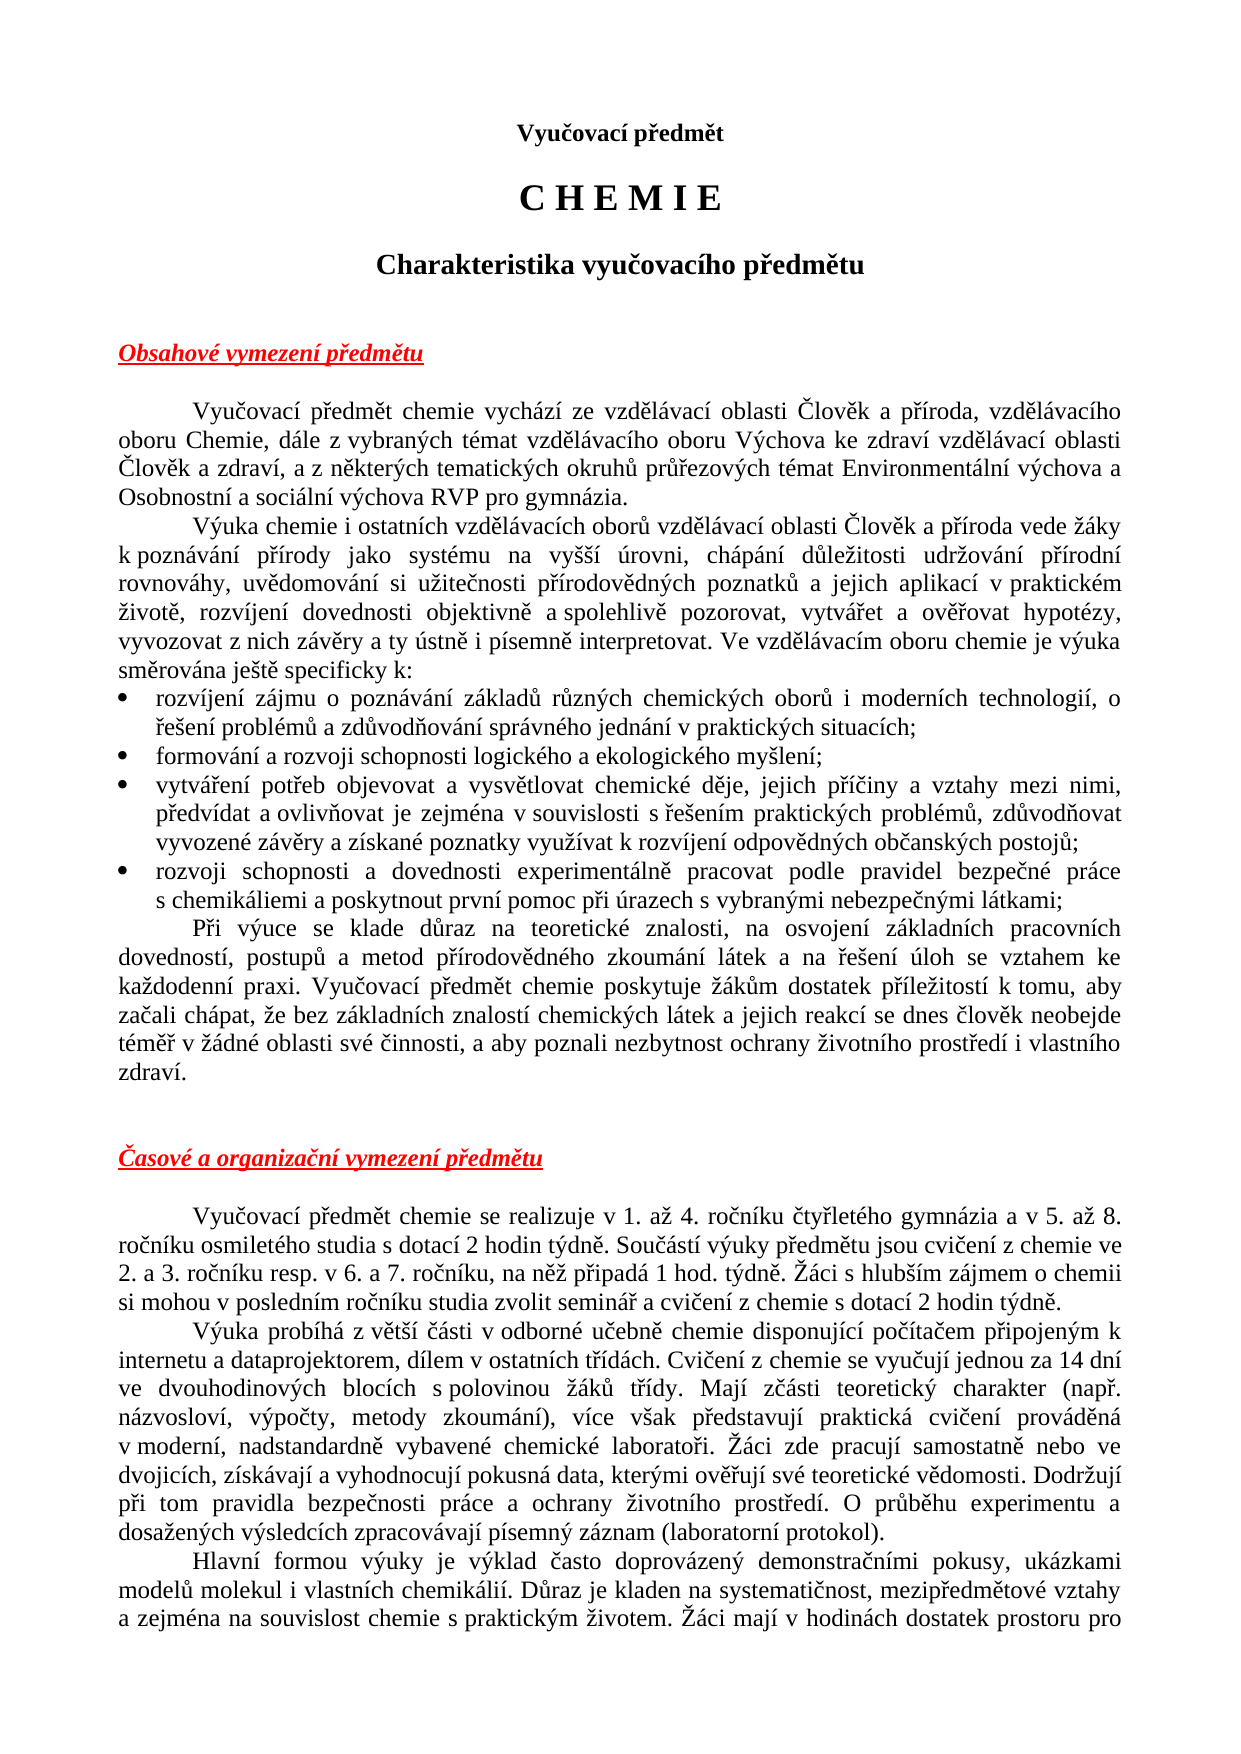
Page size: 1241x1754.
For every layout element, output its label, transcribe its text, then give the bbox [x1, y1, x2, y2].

text Výuka chemie i ostatních vzdělávacích oborů vzdělávací oblasti Člověk a příroda vede žáky k poznávání přírody jako systému na vyšší úrovni, chápání důležitosti udržování přírodní rovnováhy, uvědomování si užitečnosti přírodovědných poznatků a jejich aplikací v praktickém životě, rozvíjení dovednosti objektivně a spolehlivě pozorovat, vytvářet a ověřovat hypotézy, vyvozovat z nich závěry a ty ústně i písemně interpretovat. Ve vzdělávacím oboru chemie je výuka směrována ještě specificky k: [118, 511, 1122, 683]
subtitle Charakteristika vyučovacího předmětu [118, 247, 1122, 281]
list rozvoji schopnosti a dovednosti experimentálně pracovat podle pravidel bezpečné práce s chemikáliemi a poskytnout první pomoc při úrazech s vybranými nebezpečnými látkami; [118, 856, 1122, 913]
text Při výuce se klade důraz na teoretické znalosti, na osvojení základních pracovních dovedností, postupů a metod přírodovědného zkoumání látek a na řešení úloh se vztahem ke každodenní praxi. Vyučovací předmět chemie poskytuje žákům dostatek příležitostí k tomu, aby začali chápat, že bez základních znalostí chemických látek a jejich reakcí se dnes člověk neobejde téměř v žádné oblasti své činnosti, a aby poznali nezbytnost ochrany životního prostředí i vlastního zdraví. [118, 913, 1122, 1086]
text Vyučovací předmět chemie vychází ze vzdělávací oblasti Člověk a příroda, vzdělávacího oboru Chemie, dále z vybraných témat vzdělávacího oboru Výchova ke zdraví vzdělávací oblasti Člověk a zdraví, a z některých tematických okruhů průřezových témat Environmentální výchova a Osobnostní a sociální výchova RVP pro gymnázia. [118, 396, 1122, 511]
title Vyučovací předmět [118, 118, 1122, 147]
text Výuka probíhá z větší části v odborné učebně chemie disponující počítačem připojeným k internetu a dataprojektorem, dílem v ostatních třídách. Cvičení z chemie se vyučují jednou za 14 dní ve dvouhodinových blocích s polovinou žáků třídy. Mají zčásti teoretický charakter (např. názvosloví, výpočty, metody zkoumání), více však představují praktická cvičení prováděná v moderní, nadstandardně vybavené chemické laboratoři. Žáci zde pracují samostatně nebo ve dvojicích, získávají a vyhodnocují pokusná data, kterými ověřují své teoretické vědomosti. Dodržují při tom pravidla bezpečnosti práce a ochrany životního prostředí. O průběhu experimentu a dosažených výsledcích zpracovávají písemný záznam (laboratorní protokol). [118, 1316, 1122, 1546]
text Obsahové vymezení předmětu [118, 338, 1122, 367]
text Vyučovací předmět chemie se realizuje v 1. až 4. ročníku čtyřletého gymnázia a v 5. až 8. ročníku osmiletého studia s dotací 2 hodin týdně. Součástí výuky předmětu jsou cvičení z chemie ve 3. ročníku resp. v 6. a 7. ročníku, na něž připadá 1 hod. týdně. Žáci s hlubším zájmem o chemii si mohou v posledním ročníku studia zvolit seminář a cvičení z chemie s dotací 2 hodin týdně. [118, 1201, 1122, 1316]
subtitle C H E M I E [118, 176, 1122, 219]
list formování a rozvoji schopnosti logického a ekologického myšlení; [118, 741, 1122, 770]
text Časové a organizační vymezení předmětu [118, 1143, 1122, 1172]
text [118, 1546, 1122, 1632]
list rozvíjení zájmu o poznávání základů různých chemických oborů i moderních technologií, o řešení problémů a zdůvodňování správného jednání v praktických situacích; [118, 683, 1122, 741]
list vytváření potřeb objevovat a vysvětlovat chemické děje, jejich příčiny a vztahy mezi nimi, předvídat a ovlivňovat je zejména v souvislosti s řešením praktických problémů, zdůvodňovat vyvozené závěry a získané poznatky využívat k rozvíjení odpovědných občanských postojů; [118, 770, 1122, 856]
